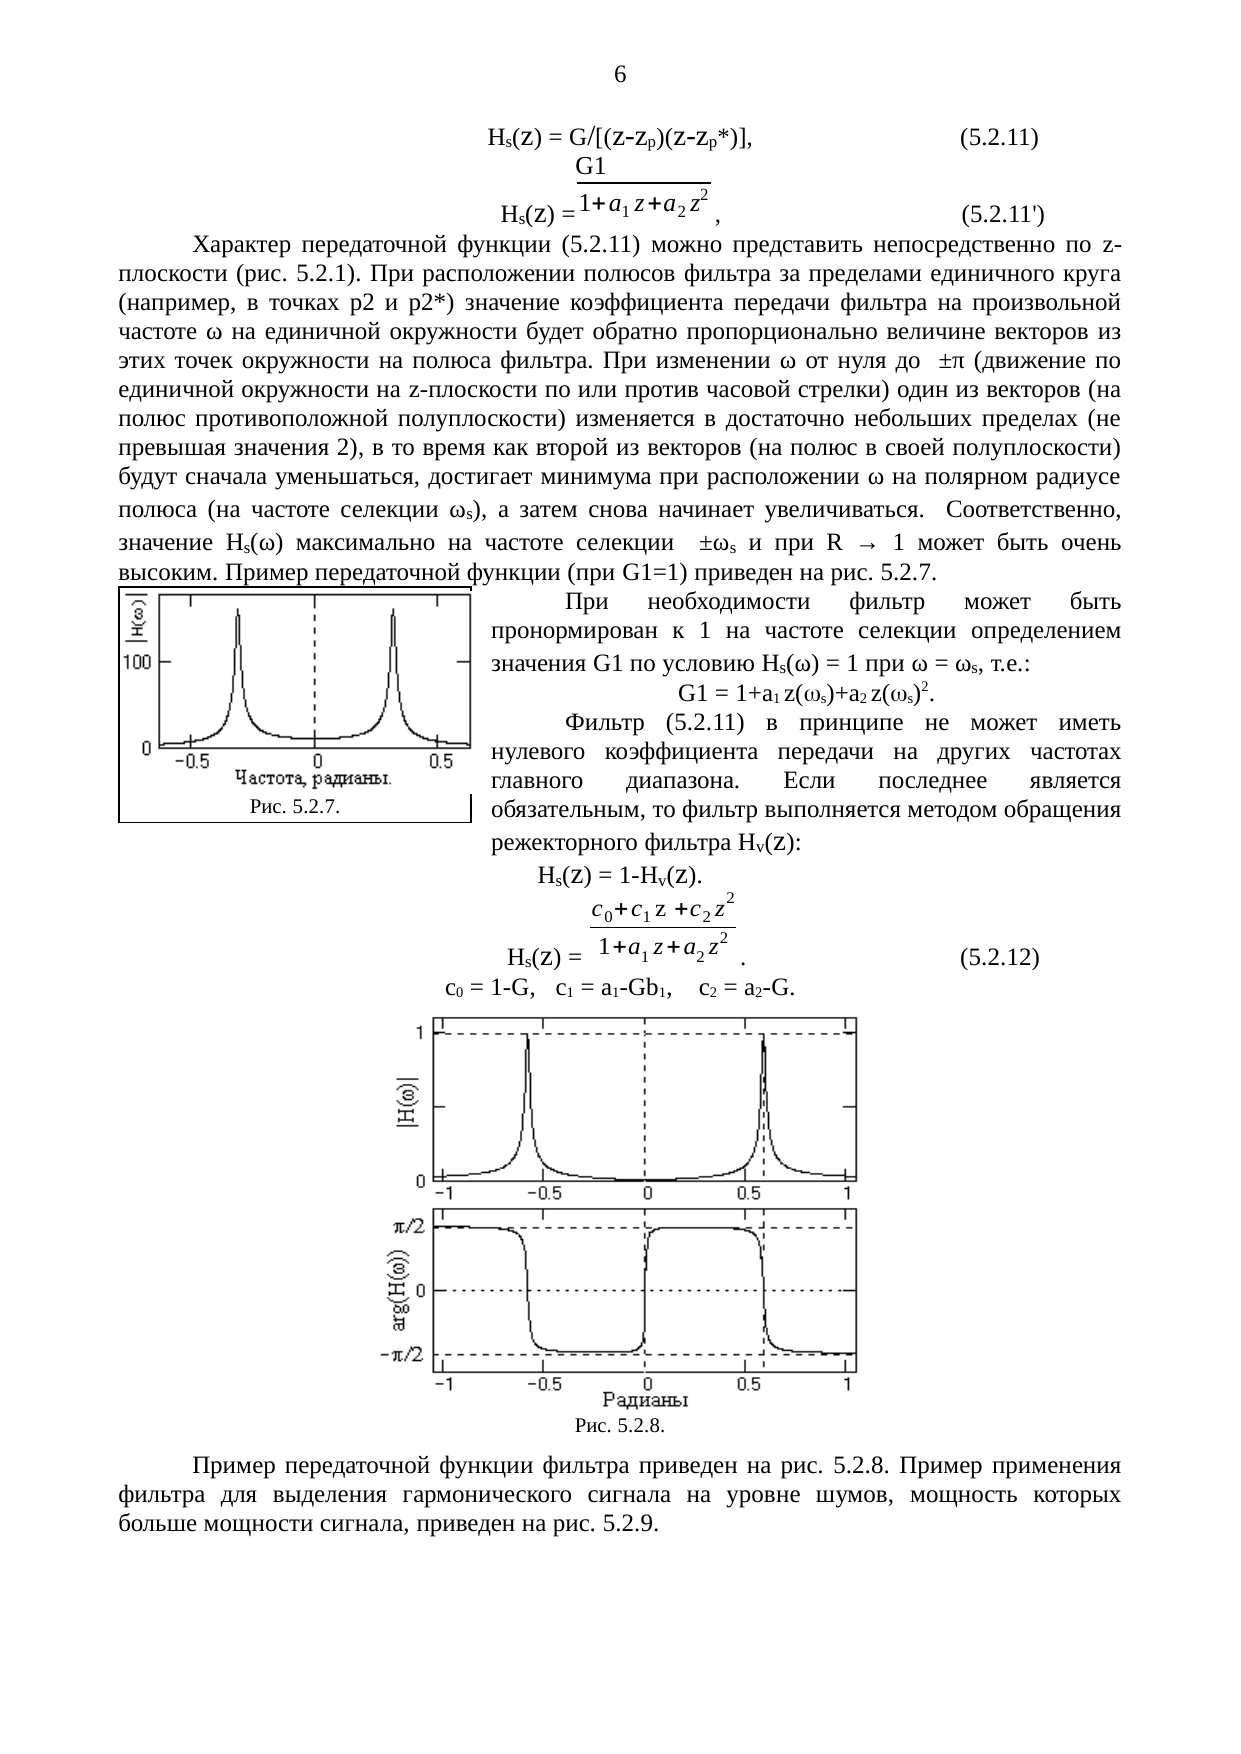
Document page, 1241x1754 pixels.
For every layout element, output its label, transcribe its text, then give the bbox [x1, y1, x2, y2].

text с0 = 1-G, c1 = a1-Gb1, c2 = a2-G. [118, 972, 1122, 1001]
text Характер передаточной функции (5.2.11) можно представить непосредственно по z-плоскости (рис. 5.2.1). При расположении полюсов фильтра за пределами единичного круга (например, в точках р2 и р2*) значение коэффициента передачи фильтра на произвольной частоте ω на единичной окружности будет обратно пропорционально величине векторов из этих точек окружности на полюса фильтра. При изменении ω от нуля до ±π (движение по единичной окружности на z-плоскости по или против часовой стрелки) один из векторов (на полюс противоположной полуплоскости) изменяется в достаточно небольших пределах (не превышая значения 2), в то время как второй из векторов (на полюс в своей полуплоскости) будут сначала уменьшаться, достигает минимума при расположении ω на полярном радиусе полюса (на частоте селекции ωs), а затем снова начинает увеличиваться. Соответственно, значение Hs(ω) максимально на частоте селекции ±ωs и при R → 1 может быть очень высоким. Пример передаточной функции (при G1=1) приведен на рис. 5.2.7. [118, 228, 1122, 586]
text Фильтр (5.2.11) в принципе не может иметь нулевого коэффициента передачи на других частотах главного диапазона. Если последнее является обязательным, то фильтр выполняется методом обращения режекторного фильтра Hv(z): [118, 707, 1122, 857]
text Hs(z) = G/[(z-zp)(z-zp*)], (5.2.11) [413, 118, 1122, 152]
text Hs(z) = 1-Hv(z). [118, 857, 1122, 890]
text Рис. 5.2.7. [120, 794, 470, 820]
text При необходимости фильтр может быть пронормирован к 1 на частоте селекции определением значения G1 по условию Hs(ω) = 1 при ω = ωs, т.е.: [120, 588, 470, 678]
text Пример передаточной функции фильтра приведен на рис. 5.2.8. Пример применения фильтра для выделения гармонического сигнала на уровне шумов, мощность которых больше мощности сигнала, приведен на рис. 5.2.9. [118, 1450, 1122, 1537]
picture [378, 1013, 862, 1414]
text Рис. 5.2.8. [118, 1413, 1122, 1437]
text G1 = 1+a1 z(s)+a2 z(s)2. [476, 678, 1122, 707]
picture [121, 591, 476, 794]
text При необходимости фильтр может быть пронормирован к 1 на частоте селекции определением значения G1 по условию Hs(ω) = 1 при ω = ωs, т.е.: [472, 586, 1122, 678]
text Hs(z) = . (5.2.12) [413, 890, 1122, 972]
text Hs(z) =, (5.2.11') [118, 152, 1122, 228]
